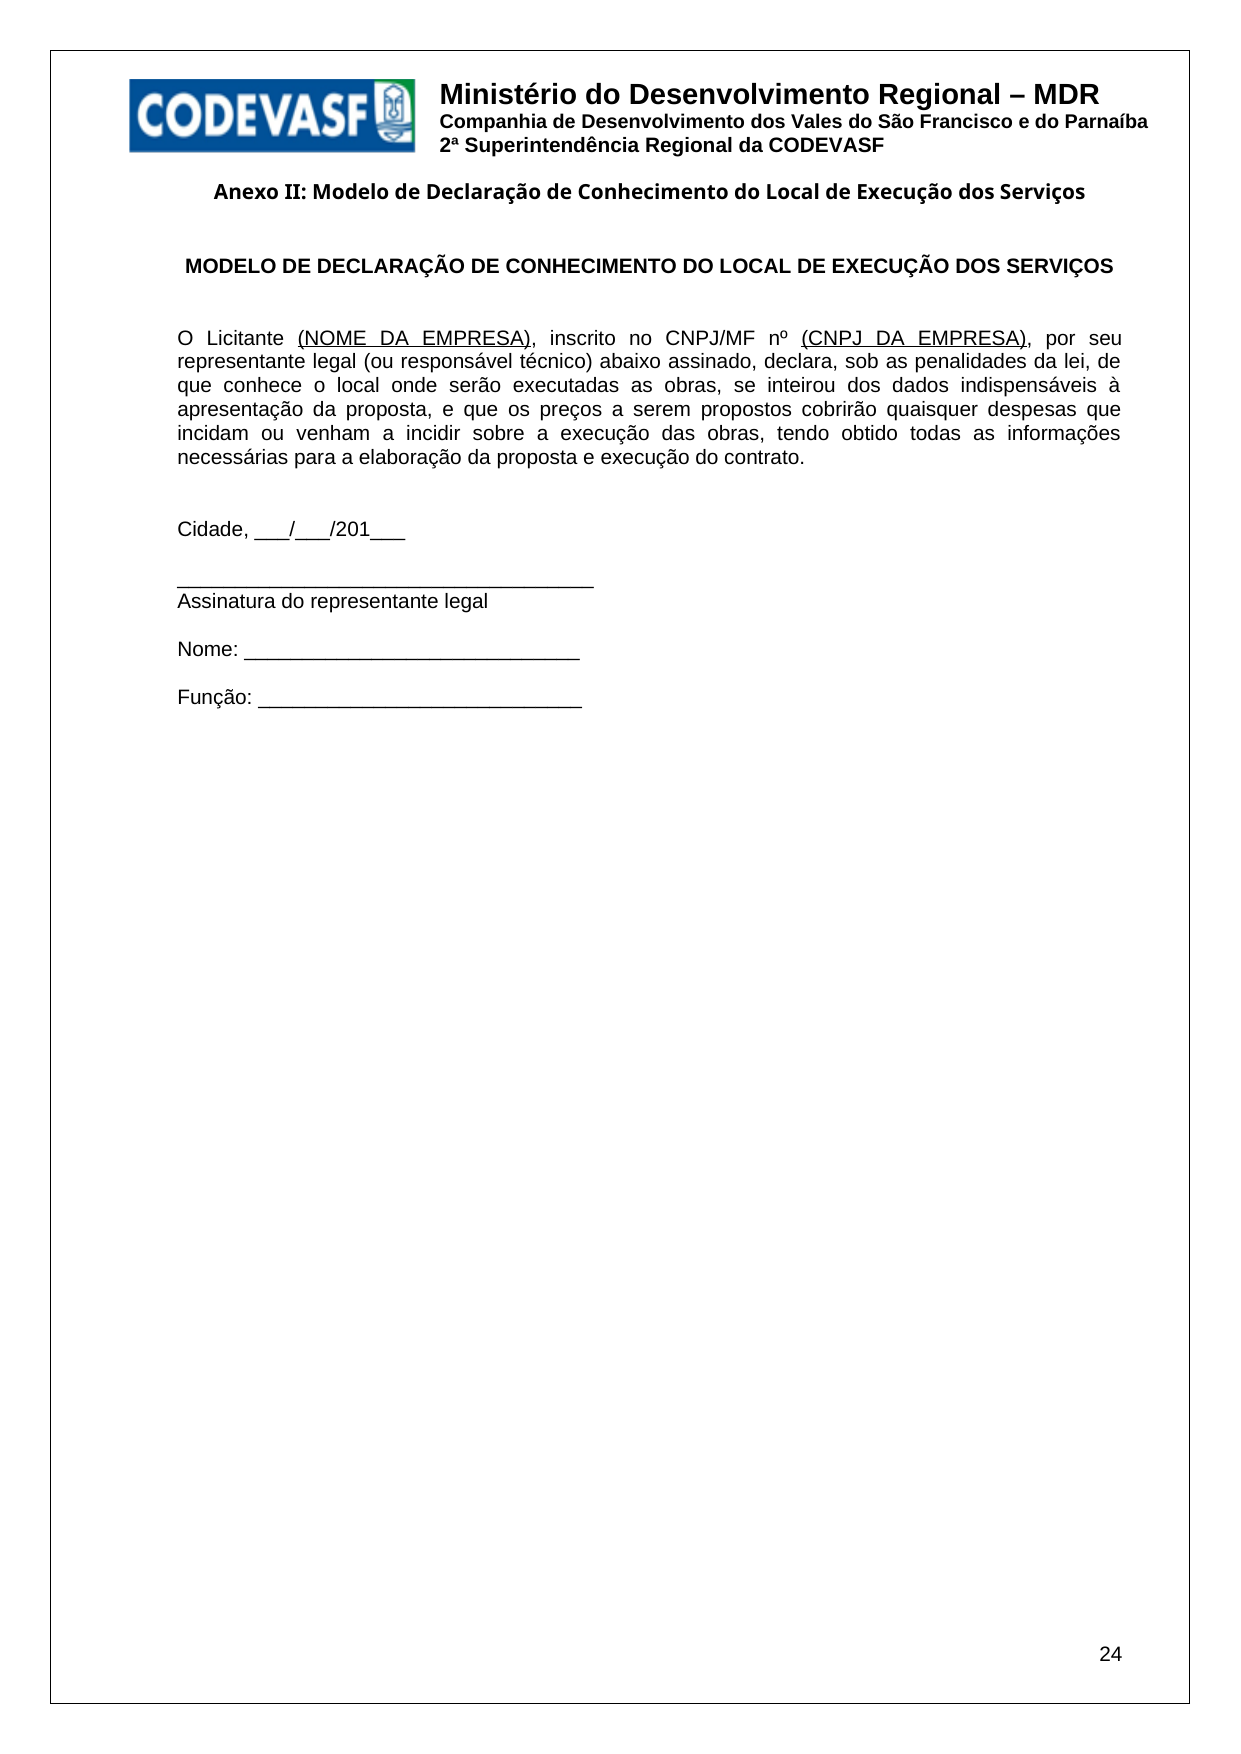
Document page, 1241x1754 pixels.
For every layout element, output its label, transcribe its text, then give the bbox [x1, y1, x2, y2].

text Função: ____________________________ [177, 685, 1122, 709]
text Cidade, ___/___/201___ [177, 517, 1122, 541]
text Nome: _____________________________ [177, 637, 1122, 661]
text O Licitante (NOME DA EMPRESA), inscrito no CNPJ/MF nº (CNPJ DA EMPRESA), por seu representante legal (ou responsável técnico) abaixo assinado, declara, sob as penalidades da lei, de que conhece o local onde serão executadas as obras, se inteirou dos dados indispensáveis à apresentação da proposta, e que os preços a serem propostos cobrirão quaisquer despesas que incidam ou venham a incidir sobre a execução das obras, tendo obtido todas as informações necessárias para a elaboração da proposta e execução do contrato. [177, 325, 1122, 469]
text ____________________________________ [177, 565, 1122, 589]
text MODELO DE DECLARAÇÃO DE CONHECIMENTO DO LOCAL DE EXECUÇÃO DOS SERVIÇOS [177, 253, 1122, 277]
text Anexo II: Modelo de Declaração de Conhecimento do Local de Execução dos Serviços [177, 177, 1122, 206]
picture [129, 79, 417, 155]
text Assinatura do representante legal [177, 589, 1122, 613]
